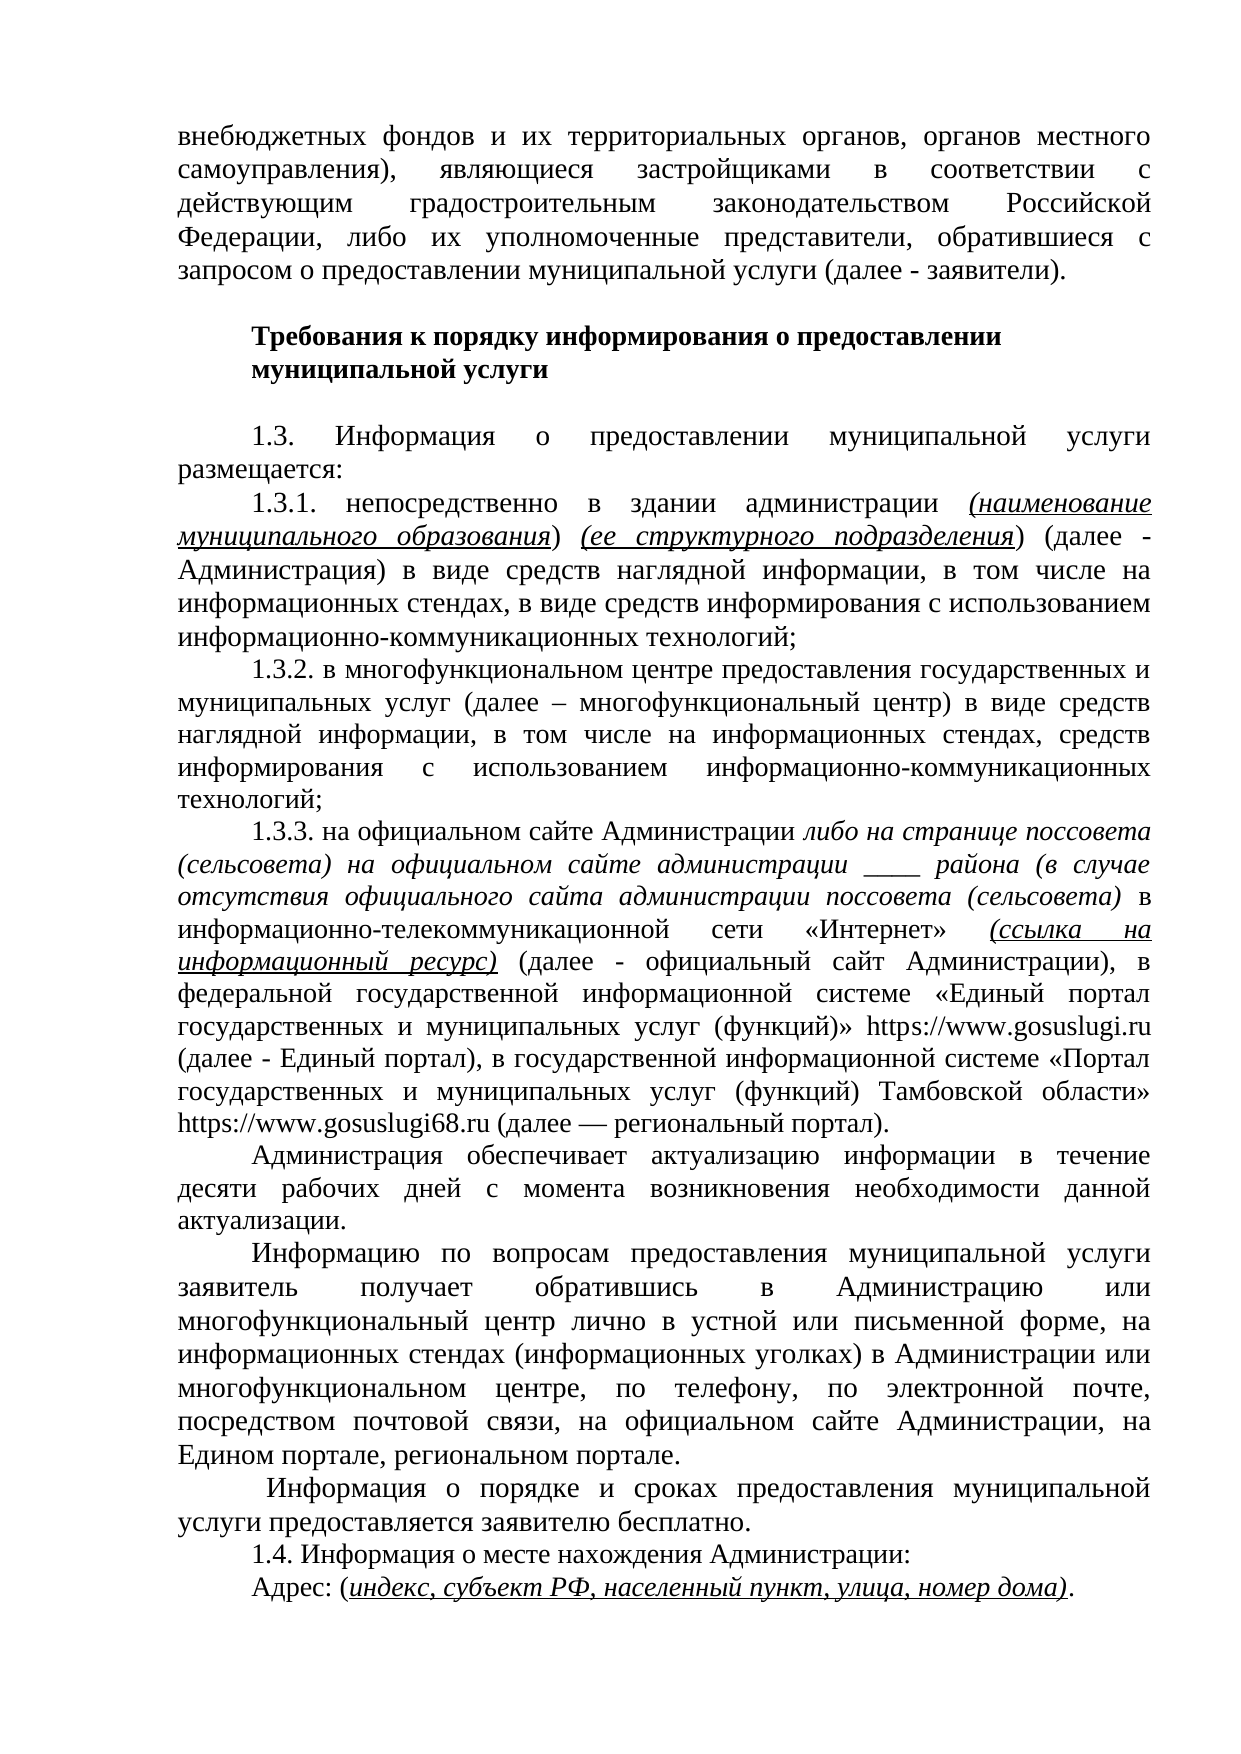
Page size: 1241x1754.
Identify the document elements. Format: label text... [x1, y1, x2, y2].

text 1.3.3. на официальном сайте Администрации либо на странице поссовета (сельсовета) на официальном сайте администрации ____ района (в случае отсутствия официального сайта администрации поссовета (сельсовета) в информационно-телекоммуникационной сети «Интернет» (ссылка на информационный ресурс) (далее - официальный сайт Администрации), в федеральной государственной информационной системе «Единый портал государственных и муниципальных услуг (функций)» https://www.gosuslugi.ru (далее - Единый портал), в государственной информационной системе «Портал государственных и муниципальных услуг (функций) Тамбовской области» https://www.gosuslugi68.ru (далее — региональный портал). [177, 814, 1152, 1138]
text Администрация обеспечивает актуализацию информации в течение десяти рабочих дней с момента возникновения необходимости данной актуализации. [177, 1138, 1152, 1236]
text Информацию по вопросам предоставления муниципальной услуги заявитель получает обратившись в Администрацию или многофункциональный центр лично в устной или письменной форме, на информационных стендах (информационных уголках) в Администрации или многофункциональном центре, по телефону, по электронной почте, посредством почтовой связи, на официальном сайте Администрации, на Едином портале, региональном портале. [177, 1236, 1152, 1470]
text 1.3. Информация о предоставлении муниципальной услуги размещается: [177, 418, 1152, 485]
text 1.3.2. в многофункциональном центре предоставления государственных и муниципальных услуг (далее – многофункциональный центр) в виде средств наглядной информации, в том числе на информационных стендах, средств информирования с использованием информационно-коммуникационных технологий; [177, 652, 1152, 814]
text Информация о порядке и сроках предоставления муниципальной услуги предоставляется заявителю бесплатно. [177, 1470, 1152, 1537]
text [177, 118, 1152, 286]
text 1.4. Информация о месте нахождения Администрации: [177, 1537, 1152, 1570]
text муниципальной услуги [177, 352, 1152, 384]
text 1.3.1. непосредственно в здании администрации (наименование муниципального образования) (ее структурного подразделения) (далее - Администрация) в виде средств наглядной информации, в том числе на информационных стендах, в виде средств информирования с использованием информационно-коммуникационных технологий; [177, 485, 1152, 652]
text Требования к порядку информирования о предоставлении [177, 319, 1152, 352]
text Адрес: (индекс, субъект РФ, населенный пункт, улица, номер дома). [177, 1570, 1152, 1602]
